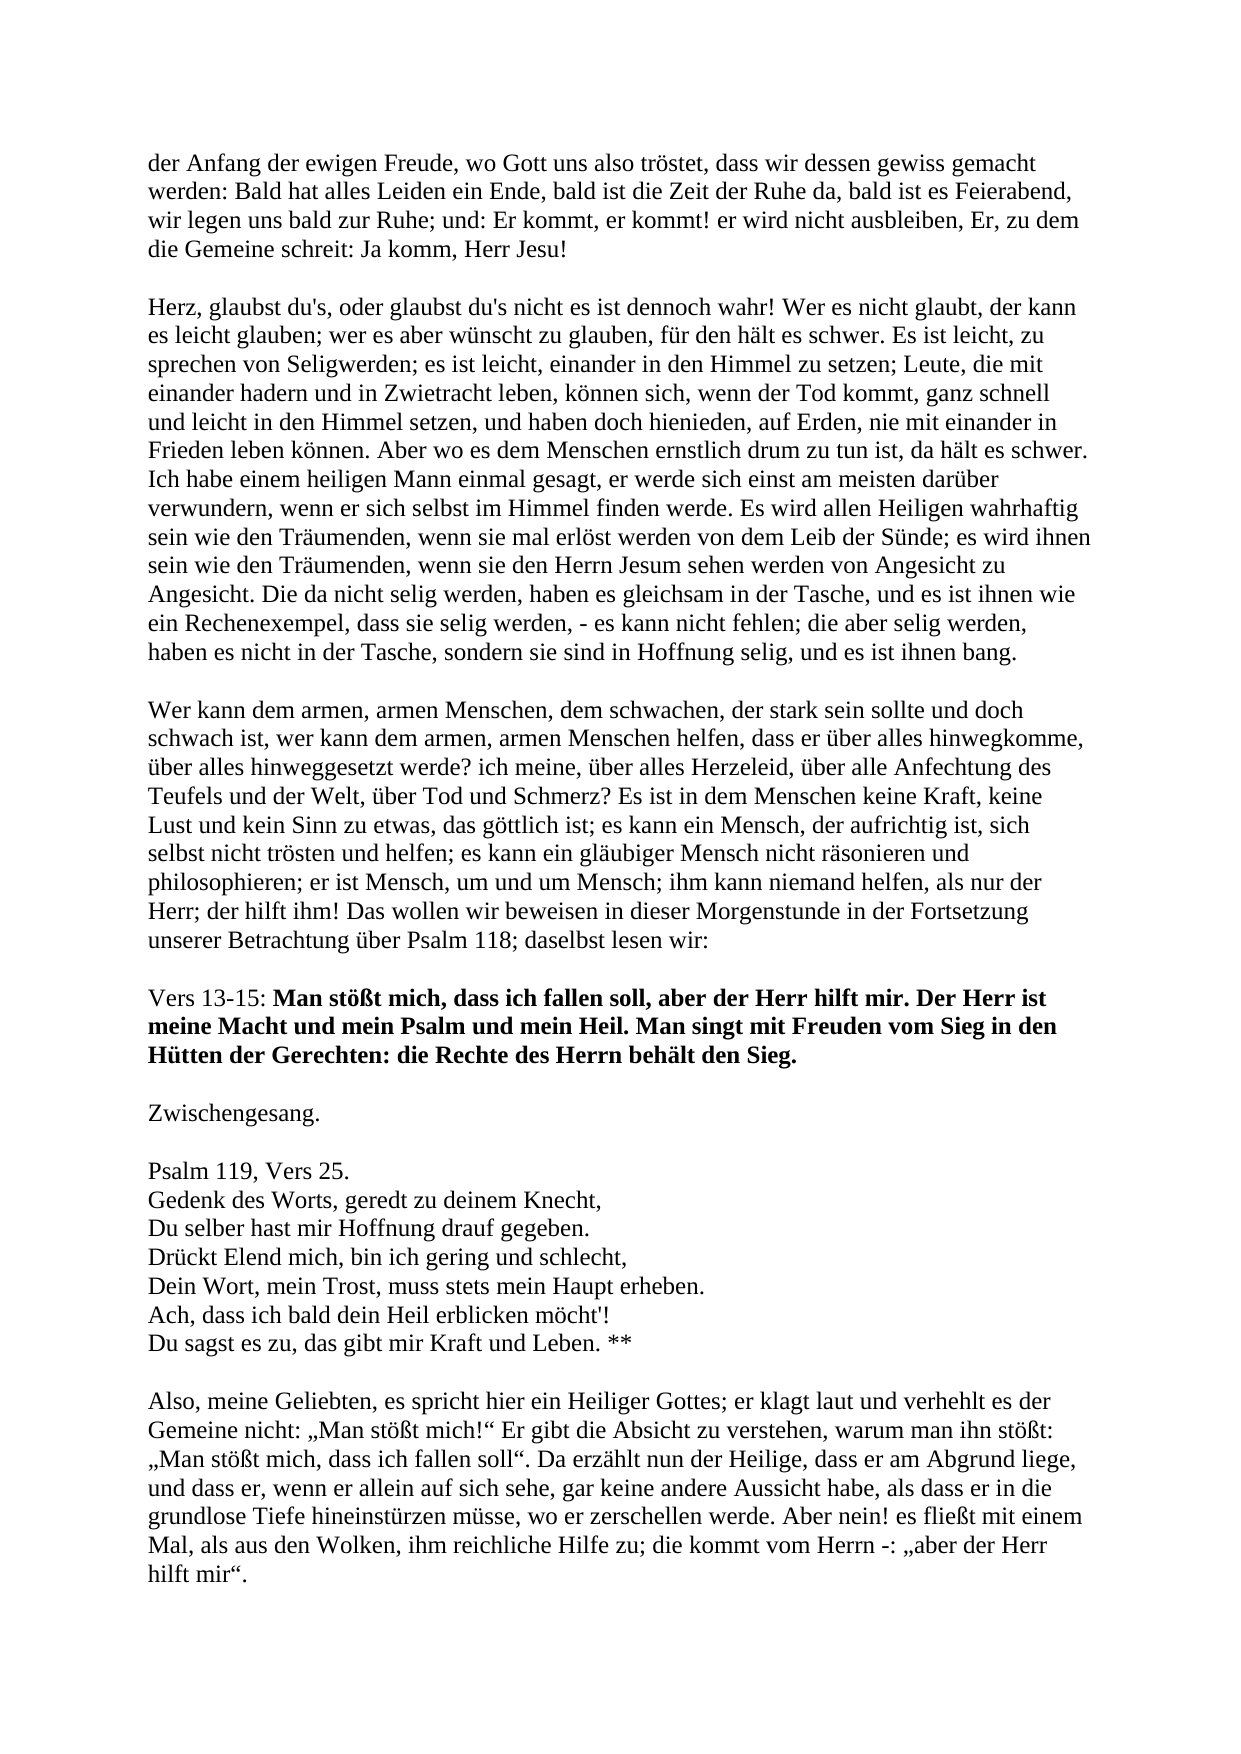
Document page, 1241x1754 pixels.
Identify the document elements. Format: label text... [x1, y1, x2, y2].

text Zwischengesang. [148, 1098, 1093, 1127]
text Wer kann dem armen, armen Menschen, dem schwachen, der stark sein sollte und doch schwach ist, wer kann dem armen, armen Menschen helfen, dass er über alles hinwegkomme, über alles hinweggesetzt werde? ich meine, über alles Herzeleid, über alle Anfechtung des Teufels und der Welt, über Tod und Schmerz? Es ist in dem Menschen keine Kraft, keine Lust und kein Sinn zu etwas, das göttlich ist; es kann ein Mensch, der aufrichtig ist, sich selbst nicht trösten und helfen; es kann ein gläubiger Mensch nicht räsonieren und philosophieren; er ist Mensch, um und um Mensch; ihm kann niemand helfen, als nur der Herr; der hilft ihm! Das wollen wir beweisen in dieser Morgenstunde in der Fortsetzung unserer Betrachtung über Psalm 118; daselbst lesen wir: [148, 695, 1093, 953]
text Vers 13-15: Man stößt mich, dass ich fallen soll, aber der Herr hilft mir. Der Herr ist meine Macht und mein Psalm und mein Heil. Man singt mit Freuden vom Sieg in den Hütten der Gerechten: die Rechte des Herrn behält den Sieg. [148, 983, 1093, 1069]
text Also, meine Geliebten, es spricht hier ein Heiliger Gottes; er klagt laut und verhehlt es der Gemeine nicht: „Man stößt mich!“ Er gibt die Absicht zu verstehen, warum man ihn stößt: „Man stößt mich, dass ich fallen soll“. Da erzählt nun der Heilige, dass er am Abgrund liege, und dass er, wenn er allein auf sich sehe, gar keine andere Aussicht habe, als dass er in die grundlose Tiefe hineinstürzen müsse, wo er zerschellen werde. Aber nein! es fließt mit einem Mal, als aus den Wolken, ihm reichliche Hilfe zu; die kommt vom Herrn -: „aber der Herr hilft mir“. [148, 1386, 1093, 1588]
text Psalm 119, Vers 25. Gedenk des Worts, geredt zu deinem Knecht, Du selber hast mir Hoffnung drauf gegeben. Drückt Elend mich, bin ich gering und schlecht, Dein Wort, mein Trost, muss stets mein Haupt erheben. Ach, dass ich bald dein Heil erblicken möcht'! Du sagst es zu, das gibt mir Kraft und Leben. ** [148, 1156, 1093, 1357]
text Herz, glaubst du's, oder glaubst du's nicht es ist dennoch wahr! Wer es nicht glaubt, der kann es leicht glauben; wer es aber wünscht zu glauben, für den hält es schwer. Es ist leicht, zu sprechen von Seligwerden; es ist leicht, einander in den Himmel zu setzen; Leute, die mit einander hadern und in Zwietracht leben, können sich, wenn der Tod kommt, ganz schnell und leicht in den Himmel setzen, und haben doch hienieden, auf Erden, nie mit einander in Frieden leben können. Aber wo es dem Menschen ernstlich drum zu tun ist, da hält es schwer. Ich habe einem heiligen Mann einmal gesagt, er werde sich einst am meisten darüber verwundern, wenn er sich selbst im Himmel finden werde. Es wird allen Heiligen wahrhaftig sein wie den Träumenden, wenn sie mal erlöst werden von dem Leib der Sünde; es wird ihnen sein wie den Träumenden, wenn sie den Herrn Jesum sehen werden von Angesicht zu Angesicht. Die da nicht selig werden, haben es gleichsam in der Tasche, und es ist ihnen wie ein Rechenexempel, dass sie selig werden, - es kann nicht fehlen; die aber selig werden, haben es nicht in der Tasche, sondern sie sind in Hoffnung selig, und es ist ihnen bang. [148, 292, 1093, 666]
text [148, 148, 1093, 263]
